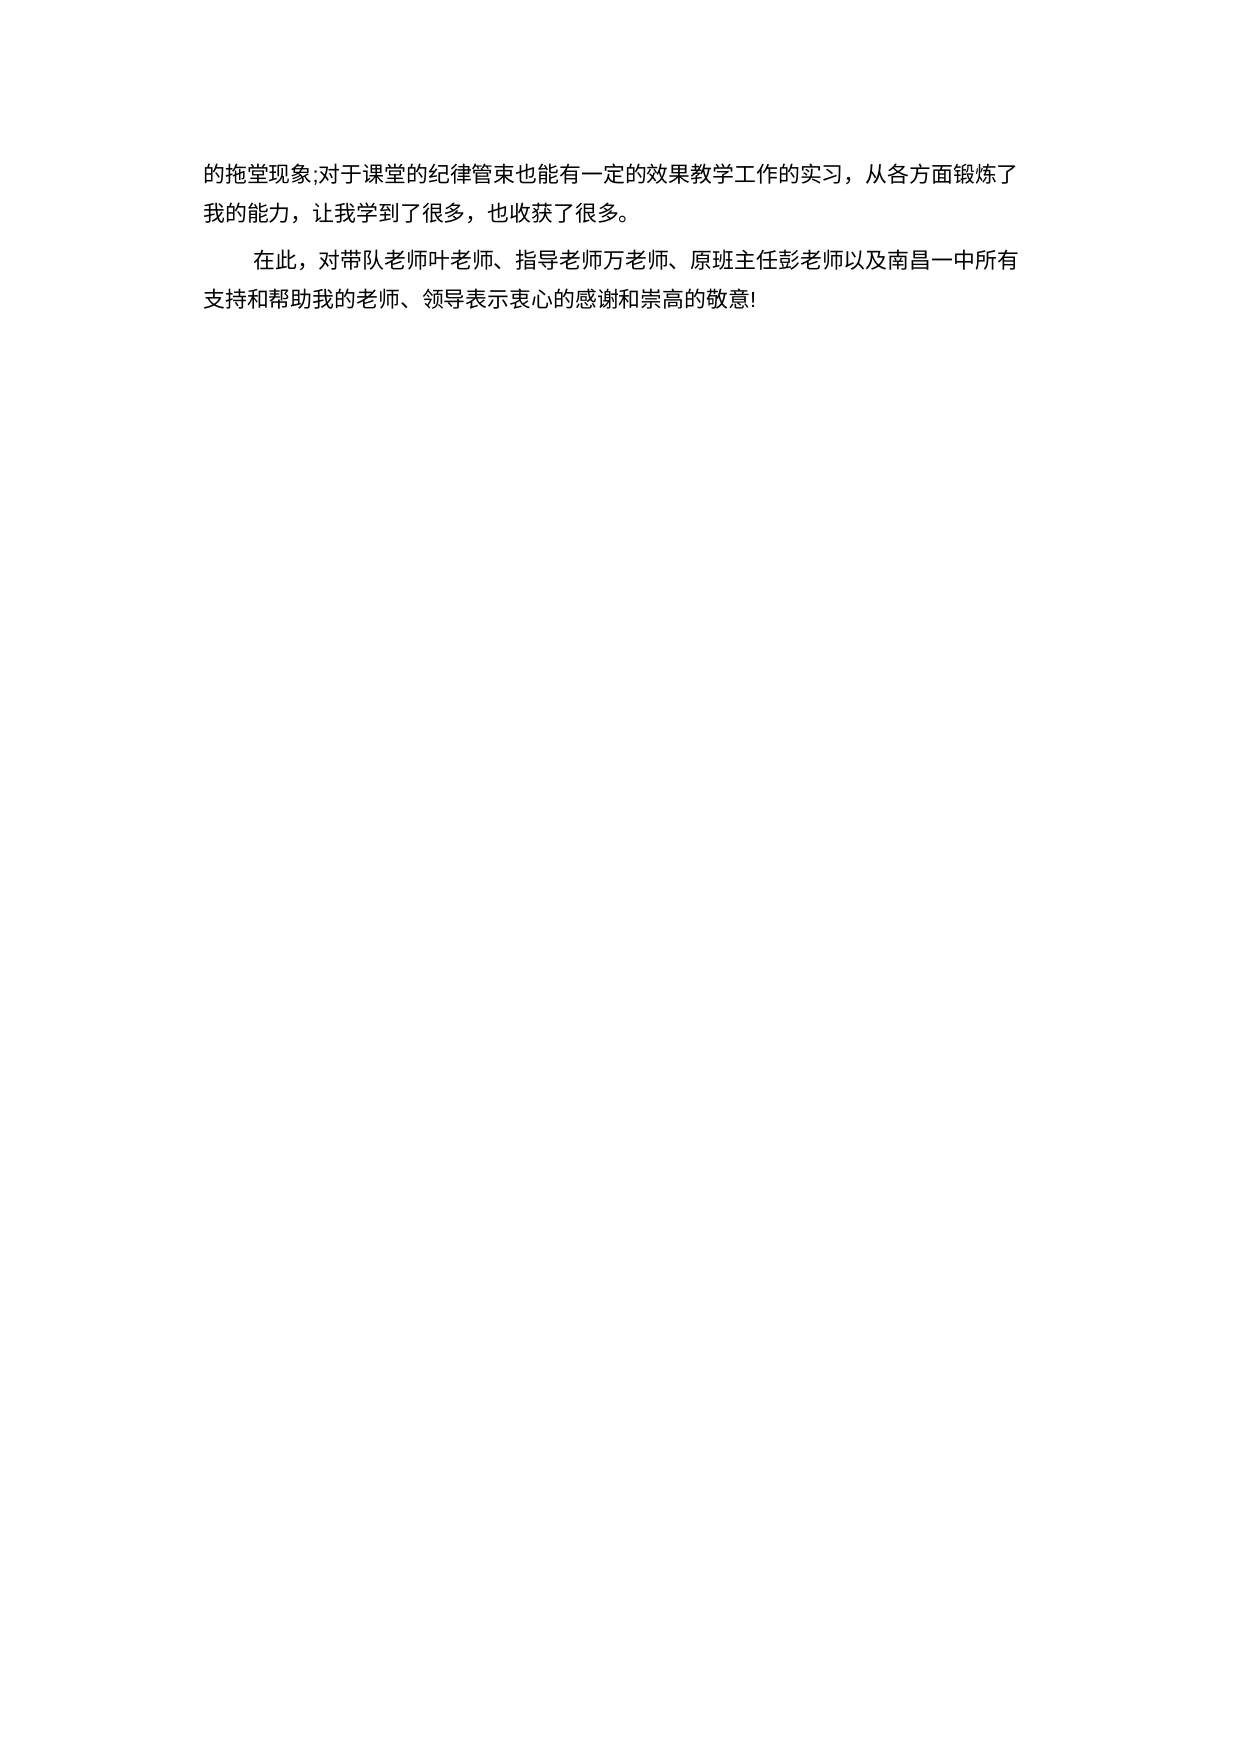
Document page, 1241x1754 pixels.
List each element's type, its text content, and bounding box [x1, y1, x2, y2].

text 在此，对带队老师叶老师、指导老师万老师、原班主任彭老师以及南昌一中所有支持和帮助我的老师、领导表示衷心的感谢和崇高的敬意! [203, 236, 1037, 314]
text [203, 150, 1037, 228]
